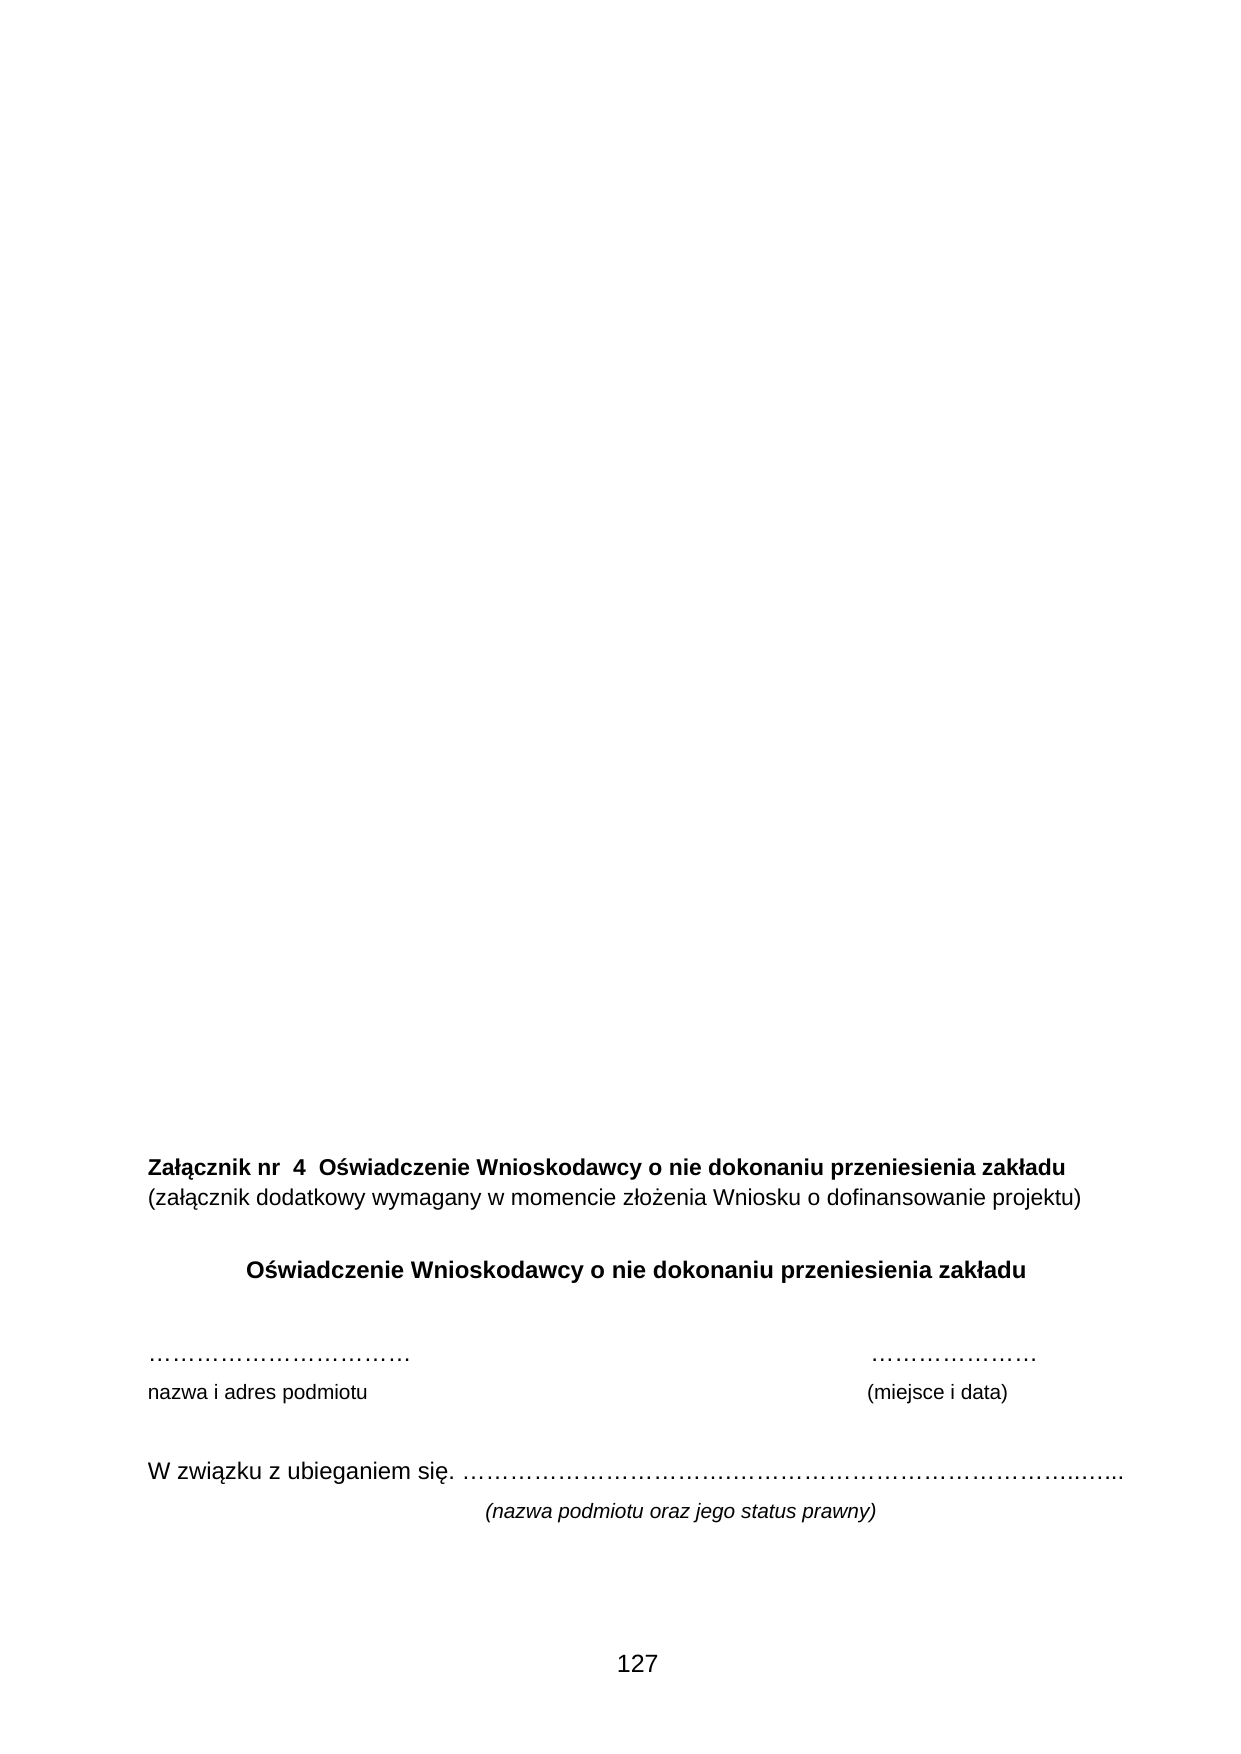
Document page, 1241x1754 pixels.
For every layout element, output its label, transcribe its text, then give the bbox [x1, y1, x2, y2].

text …………………………… ………………… [148, 1338, 1125, 1366]
text Załącznik nr 4 Oświadczenie Wnioskodawcy o nie dokonaniu przeniesienia zakładu [148, 1154, 1125, 1180]
text W związku z ubieganiem się. …………………………….……………………………………..…... [148, 1457, 1125, 1485]
text (nazwa podmiotu oraz jego status prawny) [485, 1498, 1125, 1522]
text nazwa i adres podmiotu (miejsce i data) [148, 1380, 1125, 1404]
text Oświadczenie Wnioskodawcy o nie dokonaniu przeniesienia zakładu [148, 1256, 1125, 1283]
text (załącznik dodatkowy wymagany w momencie złożenia Wniosku o dofinansowanie projektu) [148, 1184, 1125, 1211]
